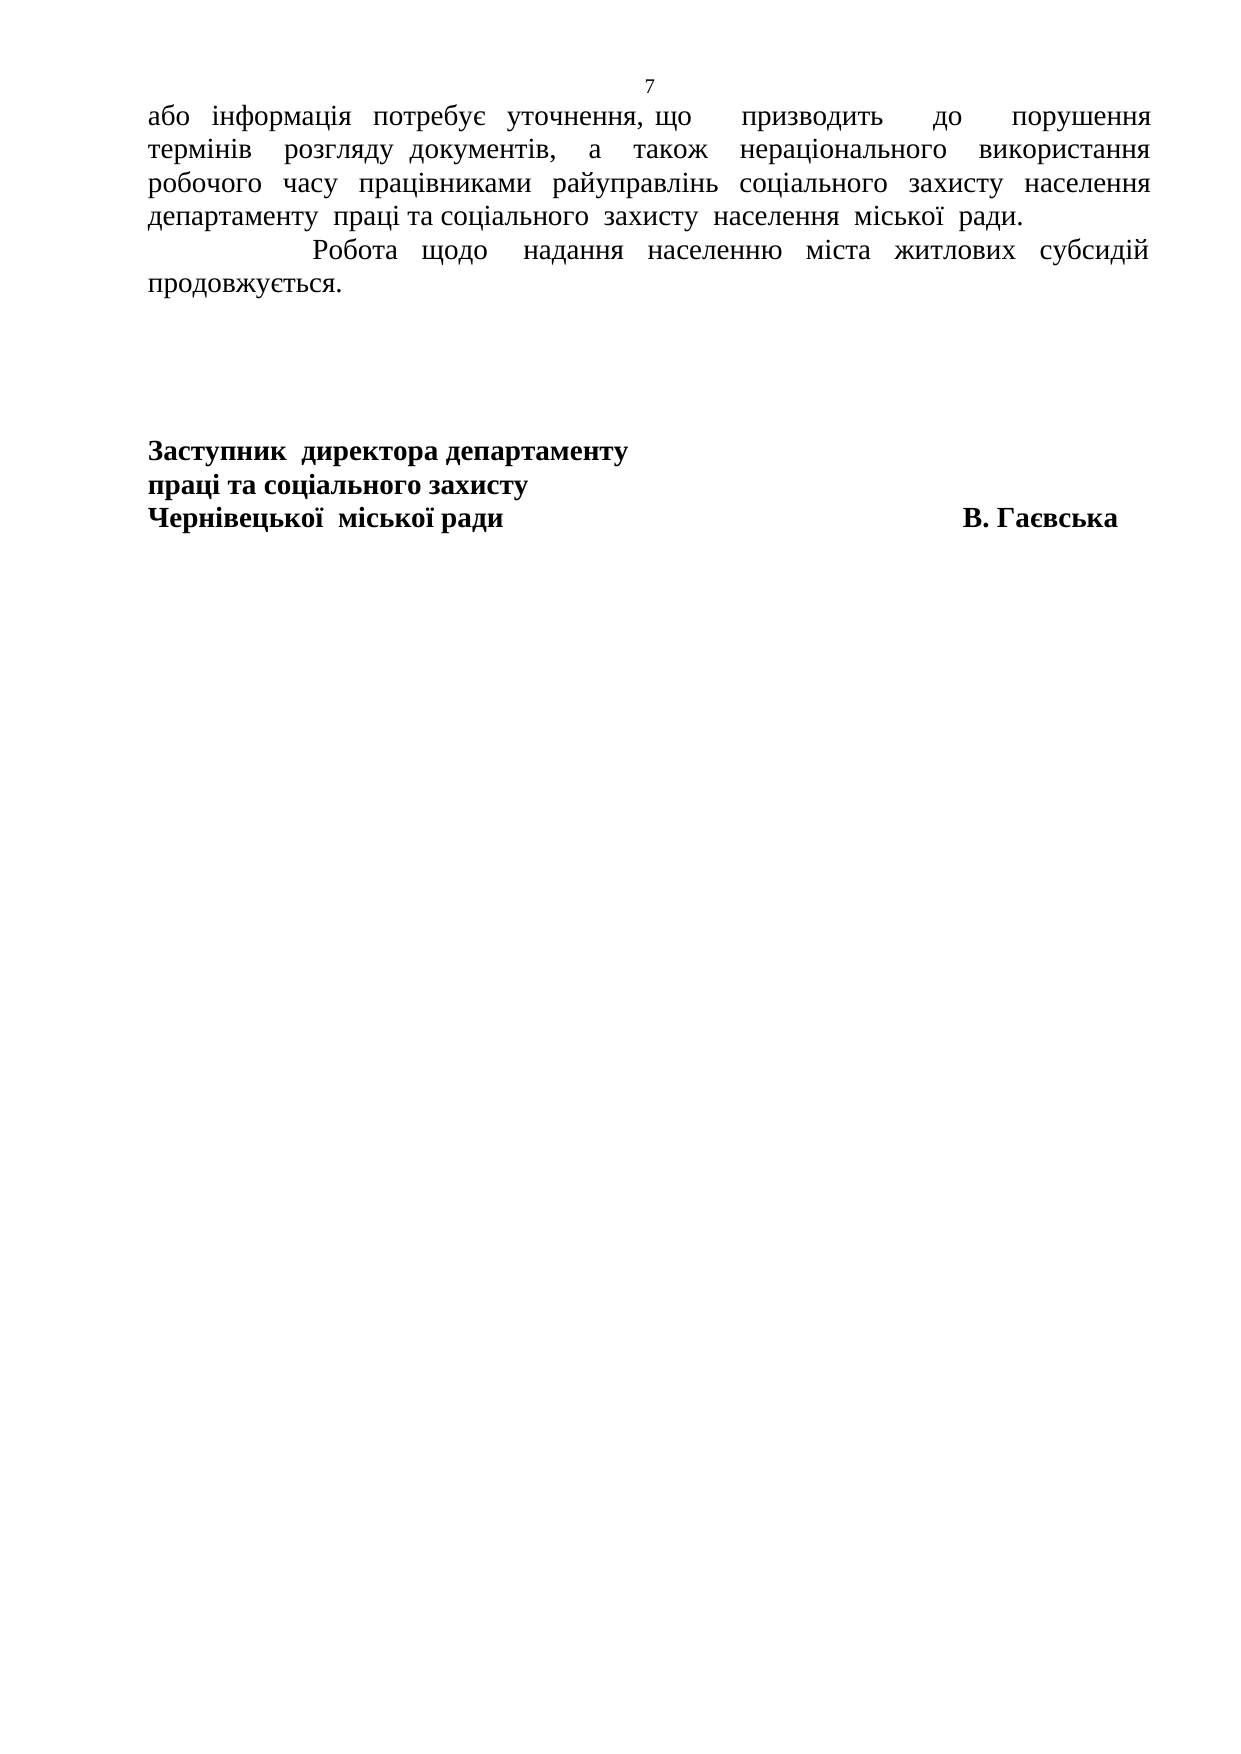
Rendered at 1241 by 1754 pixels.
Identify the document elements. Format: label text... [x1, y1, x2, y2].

text Чернівецької міської ради В. Гаєвська [148, 500, 1152, 534]
text Робота щодо надання населенню міста житлових субсидій продовжується. [148, 232, 1152, 299]
text праці та соціального захисту [148, 467, 1152, 500]
text Заступник директора департаменту [148, 433, 1152, 467]
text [148, 98, 1152, 232]
